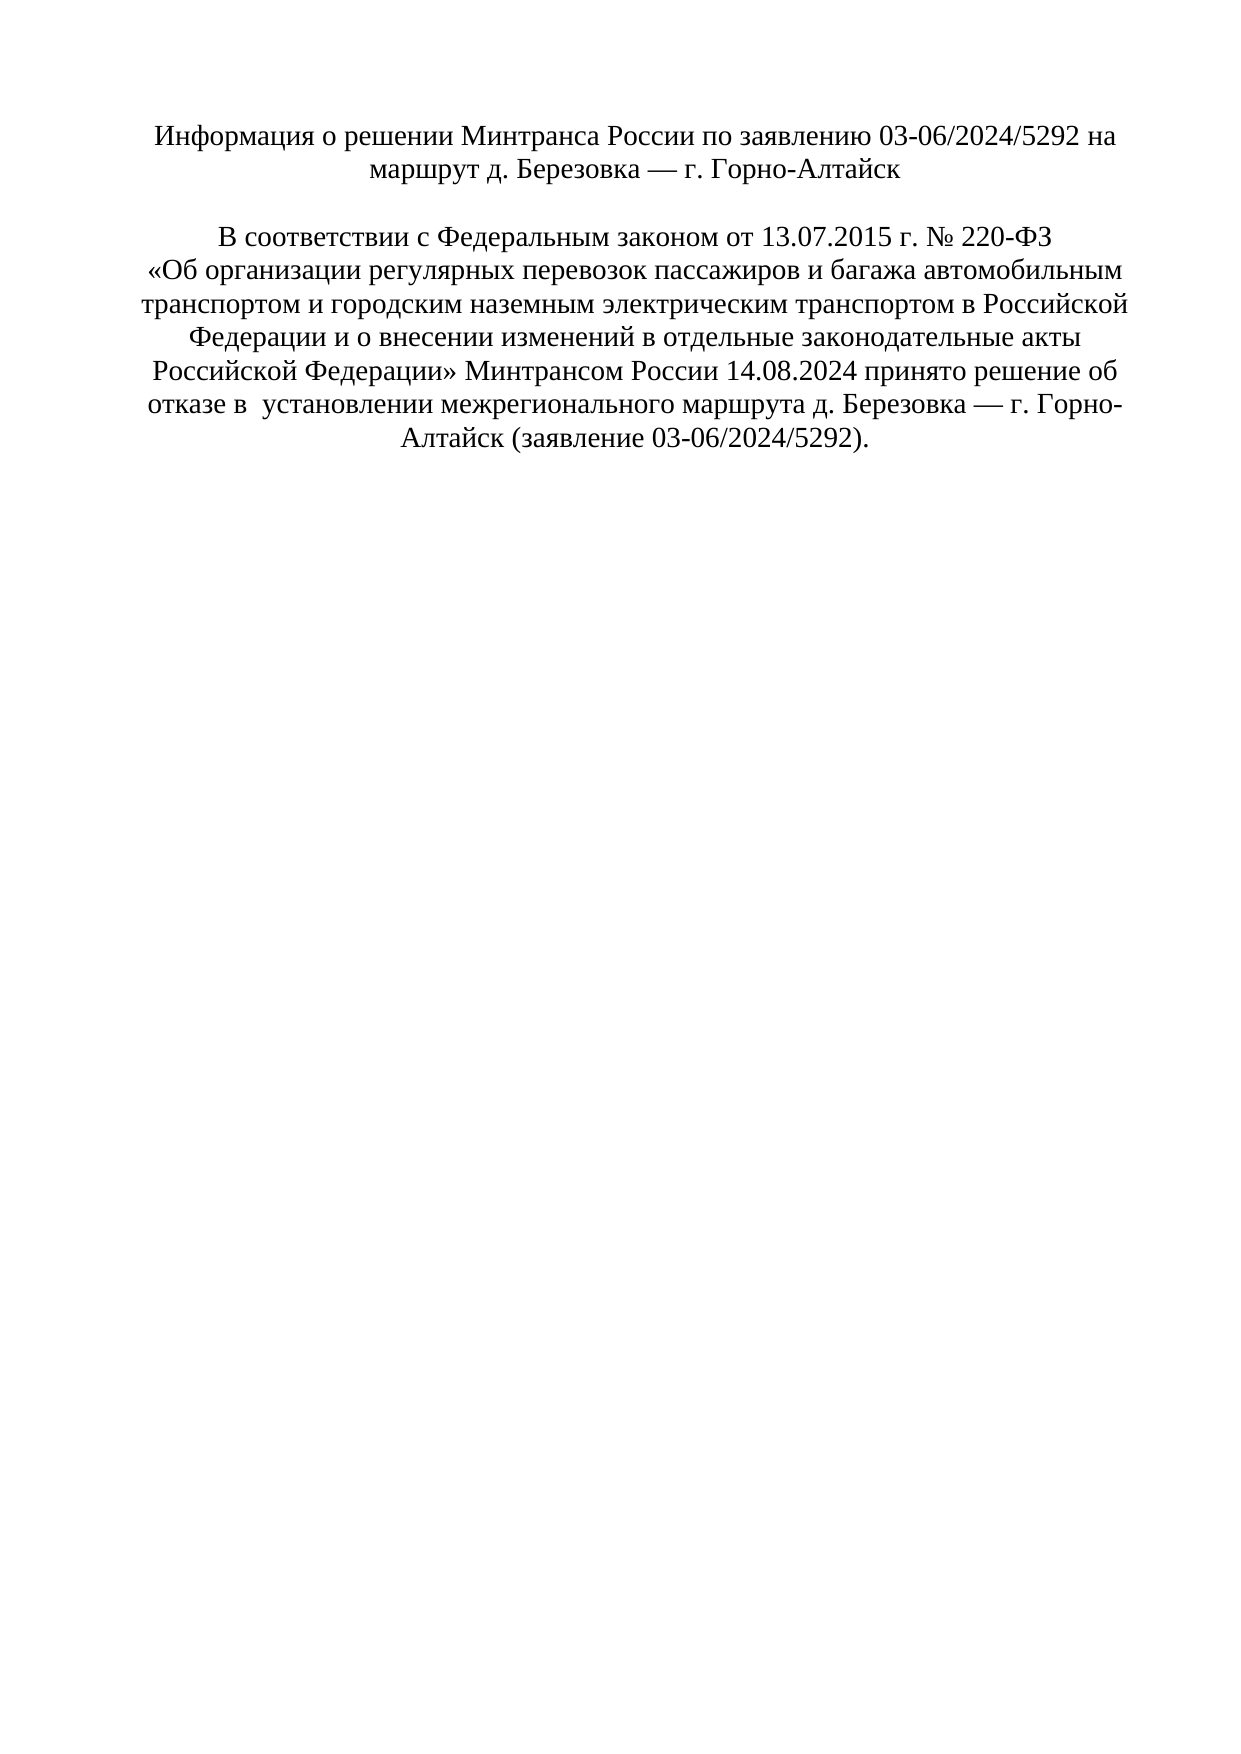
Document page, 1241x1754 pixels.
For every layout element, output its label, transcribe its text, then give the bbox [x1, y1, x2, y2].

text Информация о решении Минтранса России по заявлению 03-06/2024/5292 на маршрут д. Березовка — г. Горно-Алтайск [118, 118, 1152, 185]
text В соответствии с Федеральным законом от 13.07.2015 г. № 220-ФЗ «Об организации регулярных перевозок пассажиров и багажа автомобильным транспортом и городским наземным электрическим транспортом в Российской Федерации и о внесении изменений в отдельные законодательные акты Российской Федерации» Минтрансом России 14.08.2024 принято решение об отказе в установлении межрегионального маршрута д. Березовка — г. Горно-Алтайск (заявление 03-06/2024/5292). [118, 219, 1152, 453]
